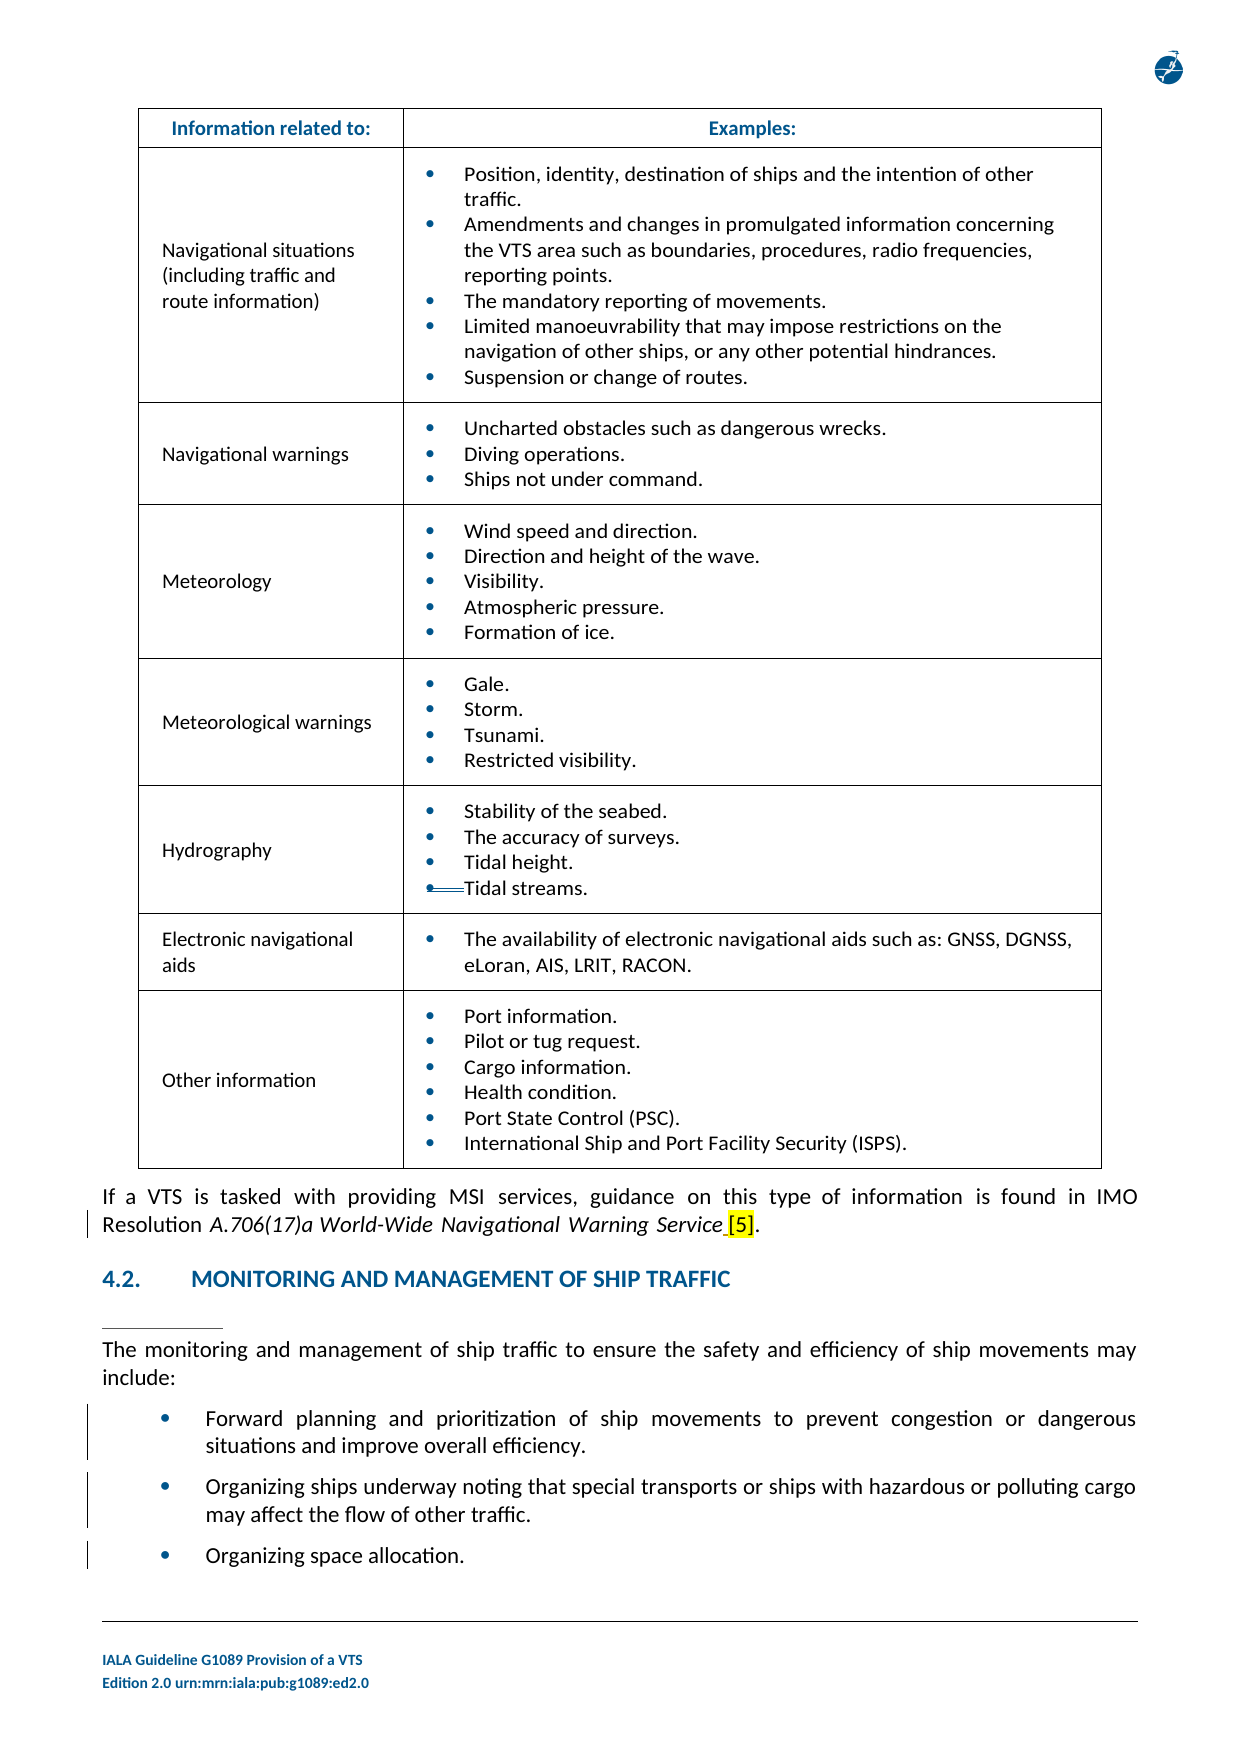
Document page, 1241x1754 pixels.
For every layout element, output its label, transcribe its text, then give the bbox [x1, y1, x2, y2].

table_header Examples: [404, 109, 1101, 147]
text Forward planning and prioritization of ship movements to prevent congestion or dangerous situations and improve overall efficiency. [161, 1404, 1138, 1460]
text Organizing space allocation. [161, 1541, 1138, 1569]
table_cell Meteorology [139, 505, 403, 657]
table_cell Navigational situations (including traffic and route information) [139, 148, 403, 402]
table_cell Electronic navigational aids [139, 914, 403, 990]
table_cell Meteorological warnings [139, 659, 403, 785]
subtitle Monitoring and management of ship traffic [102, 1263, 1138, 1293]
text Organizing ships underway noting that special transports or ships with hazardous or polluting cargo may affect the flow of other traffic. [161, 1472, 1138, 1528]
table_cell Uncharted obstacles such as dangerous wrecks. Diving operations. Ships not under command. [404, 403, 1101, 504]
picture [1123, 0, 1241, 119]
table_cell Port information. Pilot or tug request. Cargo information. Health condition. Port State Control (PSC). International Ship and Port Facility Security (ISPS). [404, 991, 1101, 1168]
table_cell Wind speed and direction. Direction and height of the wave. Visibility. Atmospheric pressure. Formation of ice. [404, 505, 1101, 657]
table_cell Hydrography [139, 786, 403, 913]
table_cell Position, identity, destination of ships and the intention of other traffic. Amendments and changes in promulgated information concerning the VTS area such as boundaries, procedures, radio frequencies, reporting points. The mandatory reporting of movements. Limited manoeuvrability that may impose restrictions on the navigation of other ships, or any other potential hindrances. Suspension or change of routes. [404, 148, 1101, 402]
table_cell The availability of electronic navigational aids such as: GNSS, DGNSS, eLoran, AIS, LRIT, RACON. [404, 914, 1101, 990]
table_cell Stability of the seabed. The accuracy of surveys. Tidal height. Tidal streams. [404, 786, 1101, 913]
table_header Information related to: [139, 109, 403, 147]
text The monitoring and management of ship traffic to ensure the safety and efficiency of ship movements may include: [102, 1335, 1138, 1391]
table_cell Other information [139, 991, 403, 1168]
text If a VTS is tasked with providing MSI services, guidance on this type of information is found in IMO Resolution A.706(17)a World-Wide Navigational Warning Service[]. [102, 1182, 1138, 1238]
table_cell Navigational warnings [139, 403, 403, 504]
table_cell Gale. Storm. Tsunami. Restricted visibility. [404, 659, 1101, 785]
